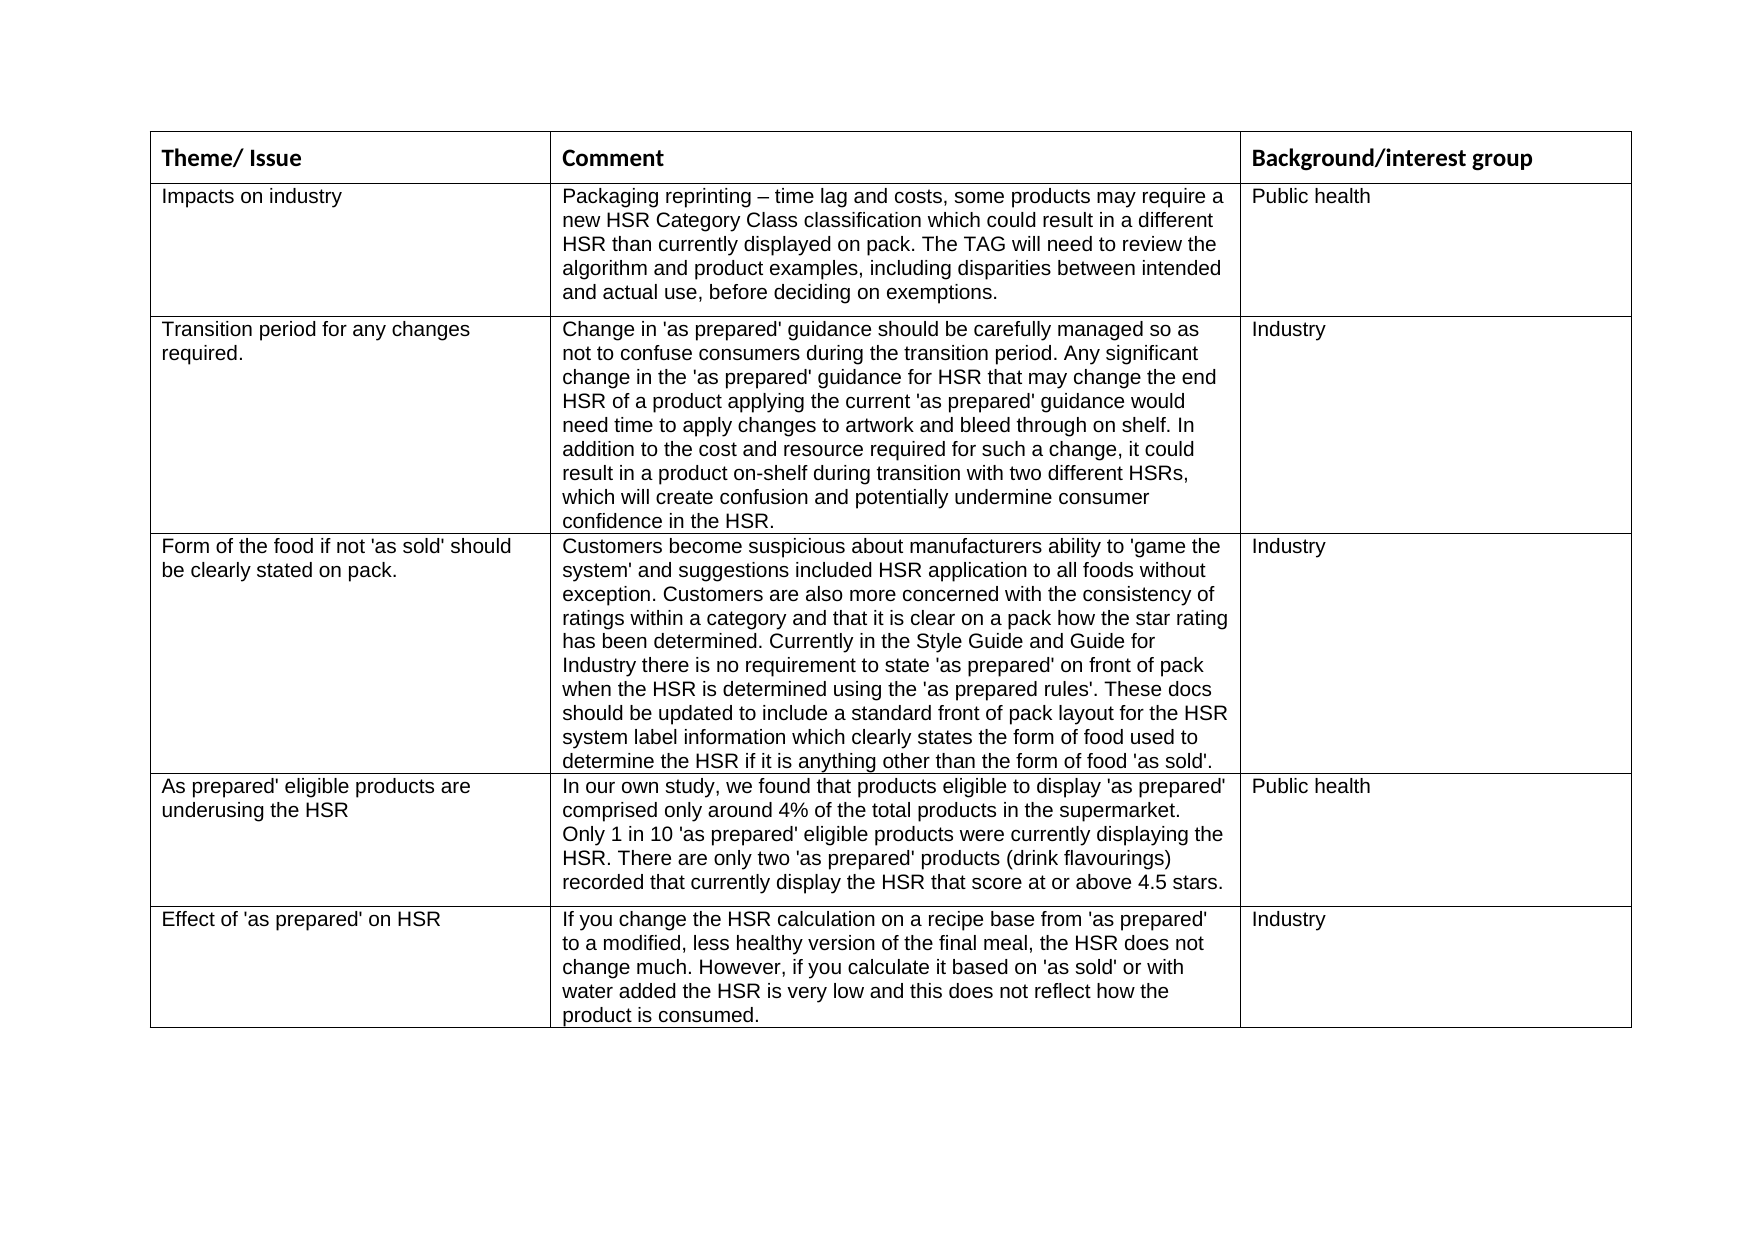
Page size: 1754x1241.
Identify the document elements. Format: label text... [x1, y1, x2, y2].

table_cell Change in 'as prepared' guidance should be carefully managed so as not to confuse consumers during the transition period. Any significant change in the 'as prepared' guidance for HSR that may change the end HSR of a product applying the current 'as prepared' guidance would need time to apply changes to artwork and bleed through on shelf. In addition to the cost and resource required for such a change, it could result in a product on-shelf during transition with two different HSRs, which will create confusion and potentially undermine consumer confidence in the HSR. [551, 317, 1240, 532]
table_header Theme/ Issue [151, 132, 550, 183]
table_cell Public health [1241, 184, 1631, 316]
table_cell Industry [1241, 907, 1631, 1027]
table_cell Packaging reprinting – time lag and costs, some products may require a new HSR Category Class classification which could result in a different HSR than currently displayed on pack. The TAG will need to review the algorithm and product examples, including disparities between intended and actual use, before deciding on exemptions. [551, 184, 1240, 316]
table_cell If you change the HSR calculation on a recipe base from 'as prepared' to a modified, less healthy version of the final meal, the HSR does not change much. However, if you calculate it based on 'as sold' or with water added the HSR is very low and this does not reflect how the product is consumed. [551, 907, 1240, 1027]
table_cell Effect of 'as prepared' on HSR [151, 907, 550, 1027]
table_header Comment [551, 132, 1240, 183]
table_cell Industry [1241, 534, 1631, 773]
table_cell Form of the food if not 'as sold' should be clearly stated on pack. [151, 534, 550, 773]
table_cell Industry [1241, 317, 1631, 532]
table_header Background/interest group [1241, 132, 1631, 183]
table_cell In our own study, we found that products eligible to display 'as prepared' comprised only around 4% of the total products in the supermarket. Only 1 in 10 'as prepared' eligible products were currently displaying the HSR. There are only two 'as prepared' products (drink flavourings) recorded that currently display the HSR that score at or above 4.5 stars. [551, 774, 1240, 906]
table_cell Customers become suspicious about manufacturers ability to 'game the system' and suggestions included HSR application to all foods without exception. Customers are also more concerned with the consistency of ratings within a category and that it is clear on a pack how the star rating has been determined. Currently in the Style Guide and Guide for Industry there is no requirement to state 'as prepared' on front of pack when the HSR is determined using the 'as prepared rules'. These docs should be updated to include a standard front of pack layout for the HSR system label information which clearly states the form of food used to determine the HSR if it is anything other than the form of food 'as sold'. [551, 534, 1240, 773]
table_cell As prepared' eligible products are underusing the HSR [151, 774, 550, 906]
table_cell Transition period for any changes required. [151, 317, 550, 532]
table_cell Public health [1241, 774, 1631, 906]
table_cell Impacts on industry [151, 184, 550, 316]
